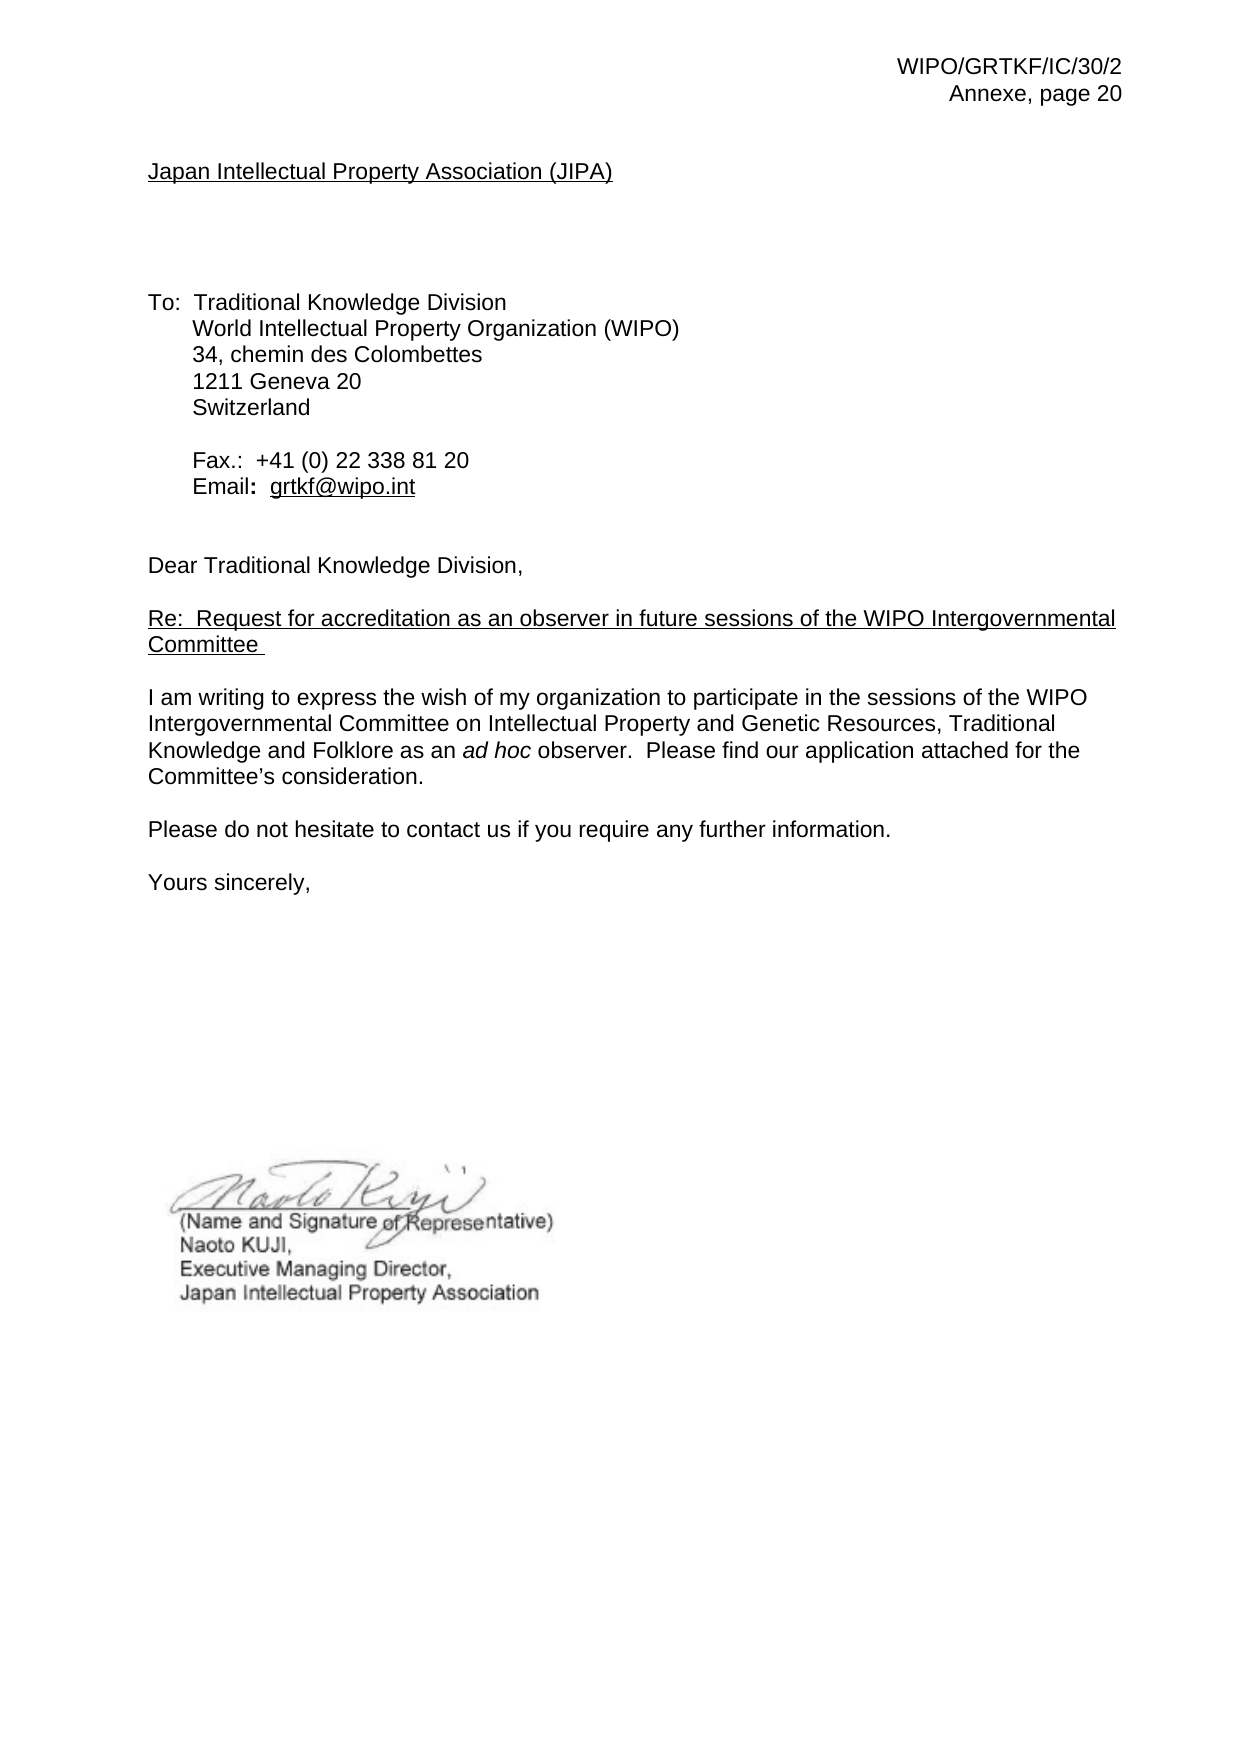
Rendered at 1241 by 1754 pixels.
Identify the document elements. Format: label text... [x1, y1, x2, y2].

text Fax.: +41 (0) 22 338 81 20 [192, 447, 1122, 473]
text World Intellectual Property Organization (WIPO) [192, 315, 1122, 341]
text To: Traditional Knowledge Division [148, 289, 1122, 315]
text Switzerland [192, 394, 1122, 421]
text Japan Intellectual Property Association (JIPA) [148, 158, 1124, 184]
text I am writing to express the wish of my organization to participate in the sessions of the WIPO Intergovernmental Committee on Intellectual Property and Genetic Resources, Traditional Knowledge and Folklore as an ad hoc observer. Please find our application attached for the Committee’s consideration. [148, 684, 1122, 789]
text Email: grtkf@wipo.int [192, 473, 1122, 499]
text Re: Request for accreditation as an observer in future sessions of the WIPO Intergovernmental Committee [148, 605, 1122, 658]
text Yours sincerely, [148, 868, 1122, 895]
text Please do not hesitate to contact us if you require any further information. [148, 816, 1122, 842]
picture [147, 1087, 609, 1328]
text 1211 Geneva 20 [192, 368, 1122, 394]
text 34, chemin des Colombettes [192, 341, 1122, 368]
text Dear Traditional Knowledge Division, [148, 552, 1122, 579]
